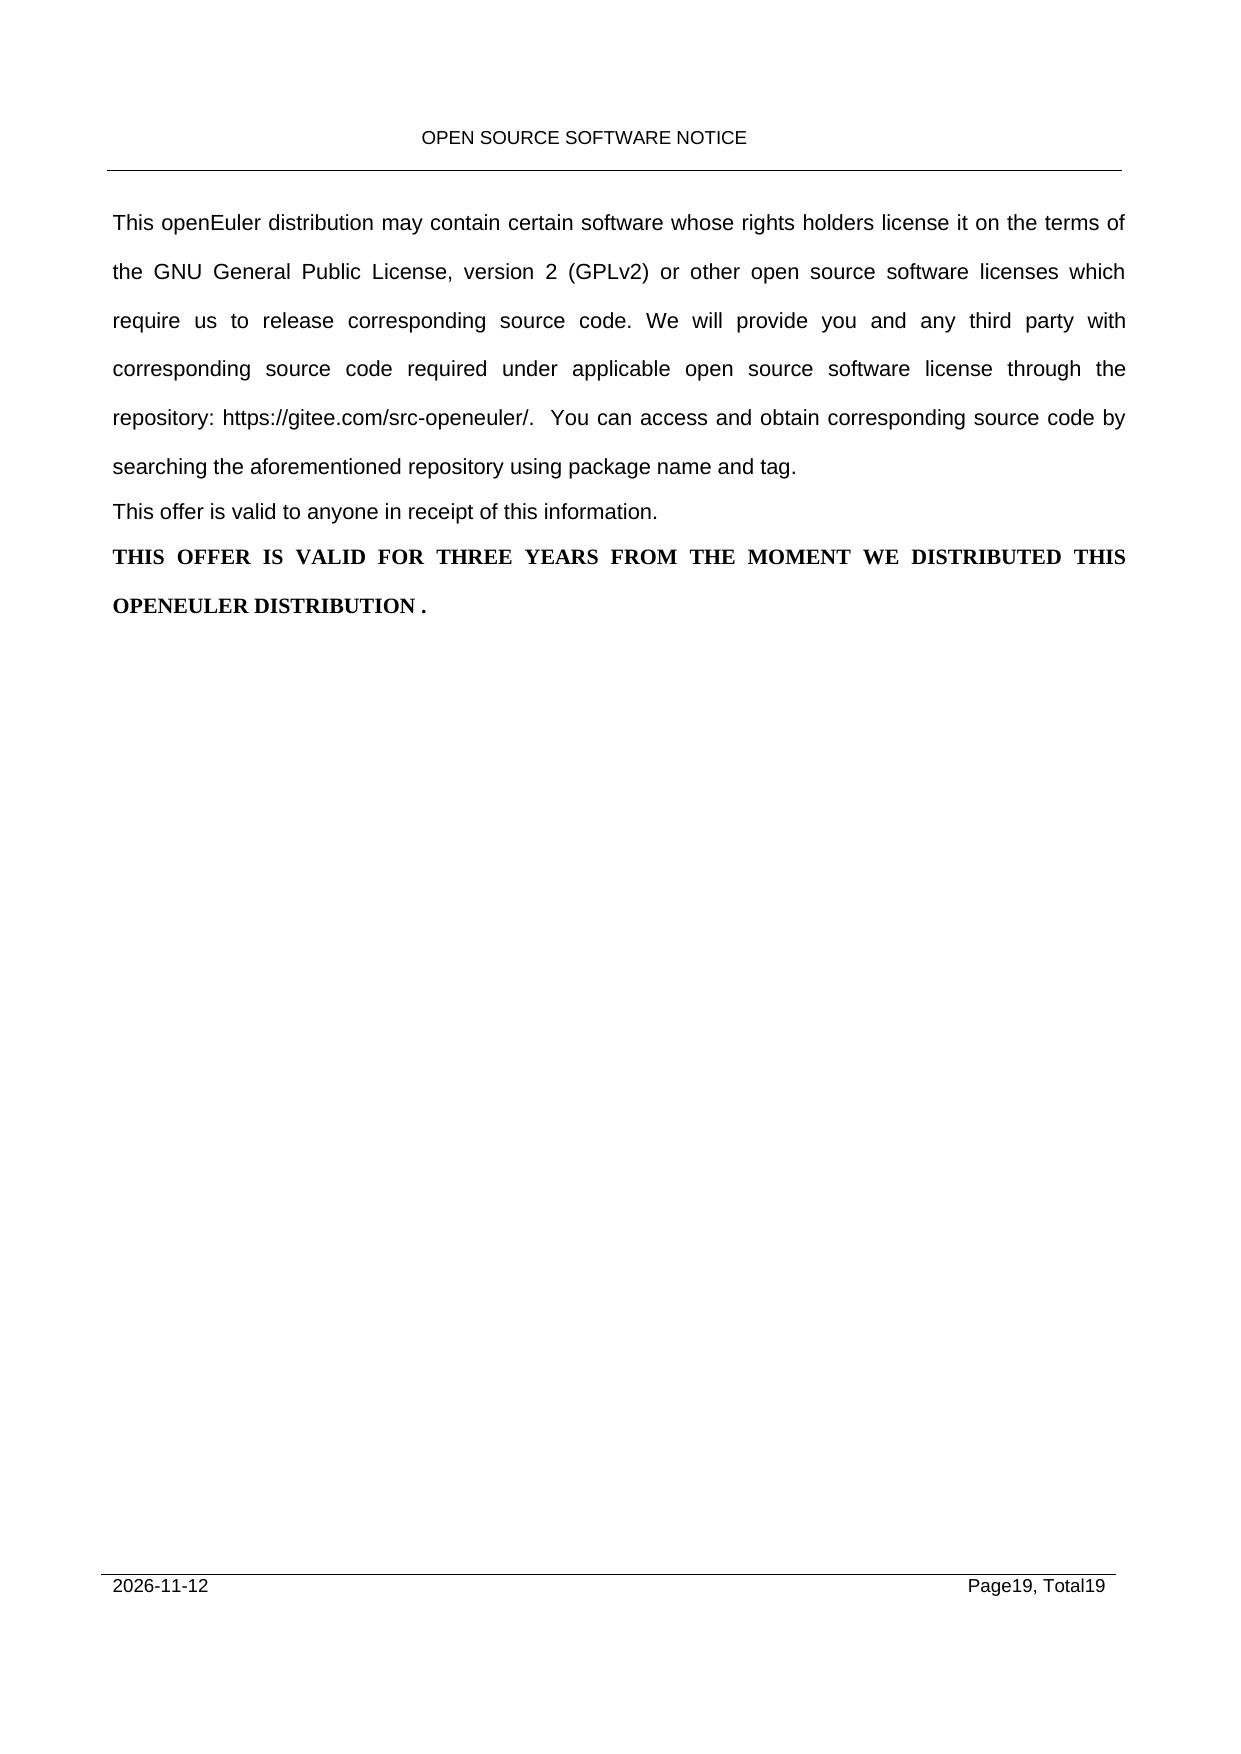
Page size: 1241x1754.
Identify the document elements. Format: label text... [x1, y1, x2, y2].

text This offer is valid to anyone in receipt of this information. [112, 495, 1128, 528]
text This openEuler distribution may contain certain software whose rights holders license it on the terms of the GNU General Public License, version 2 (GPLv2) or other open source software licenses which require us to release corresponding source code. We will provide you and any third party with corresponding source code required under applicable open source software license through the repository: https://gitee.com/src-openeuler/. You can access and obtain corresponding source code by searching the aforementioned repository using package name and tag. [112, 206, 1128, 483]
text THIS OFFER IS VALID FOR THREE YEARS FROM THE MOMENT WE DISTRIBUTED THIS OPENEULER DISTRIBUTION . [112, 540, 1128, 622]
